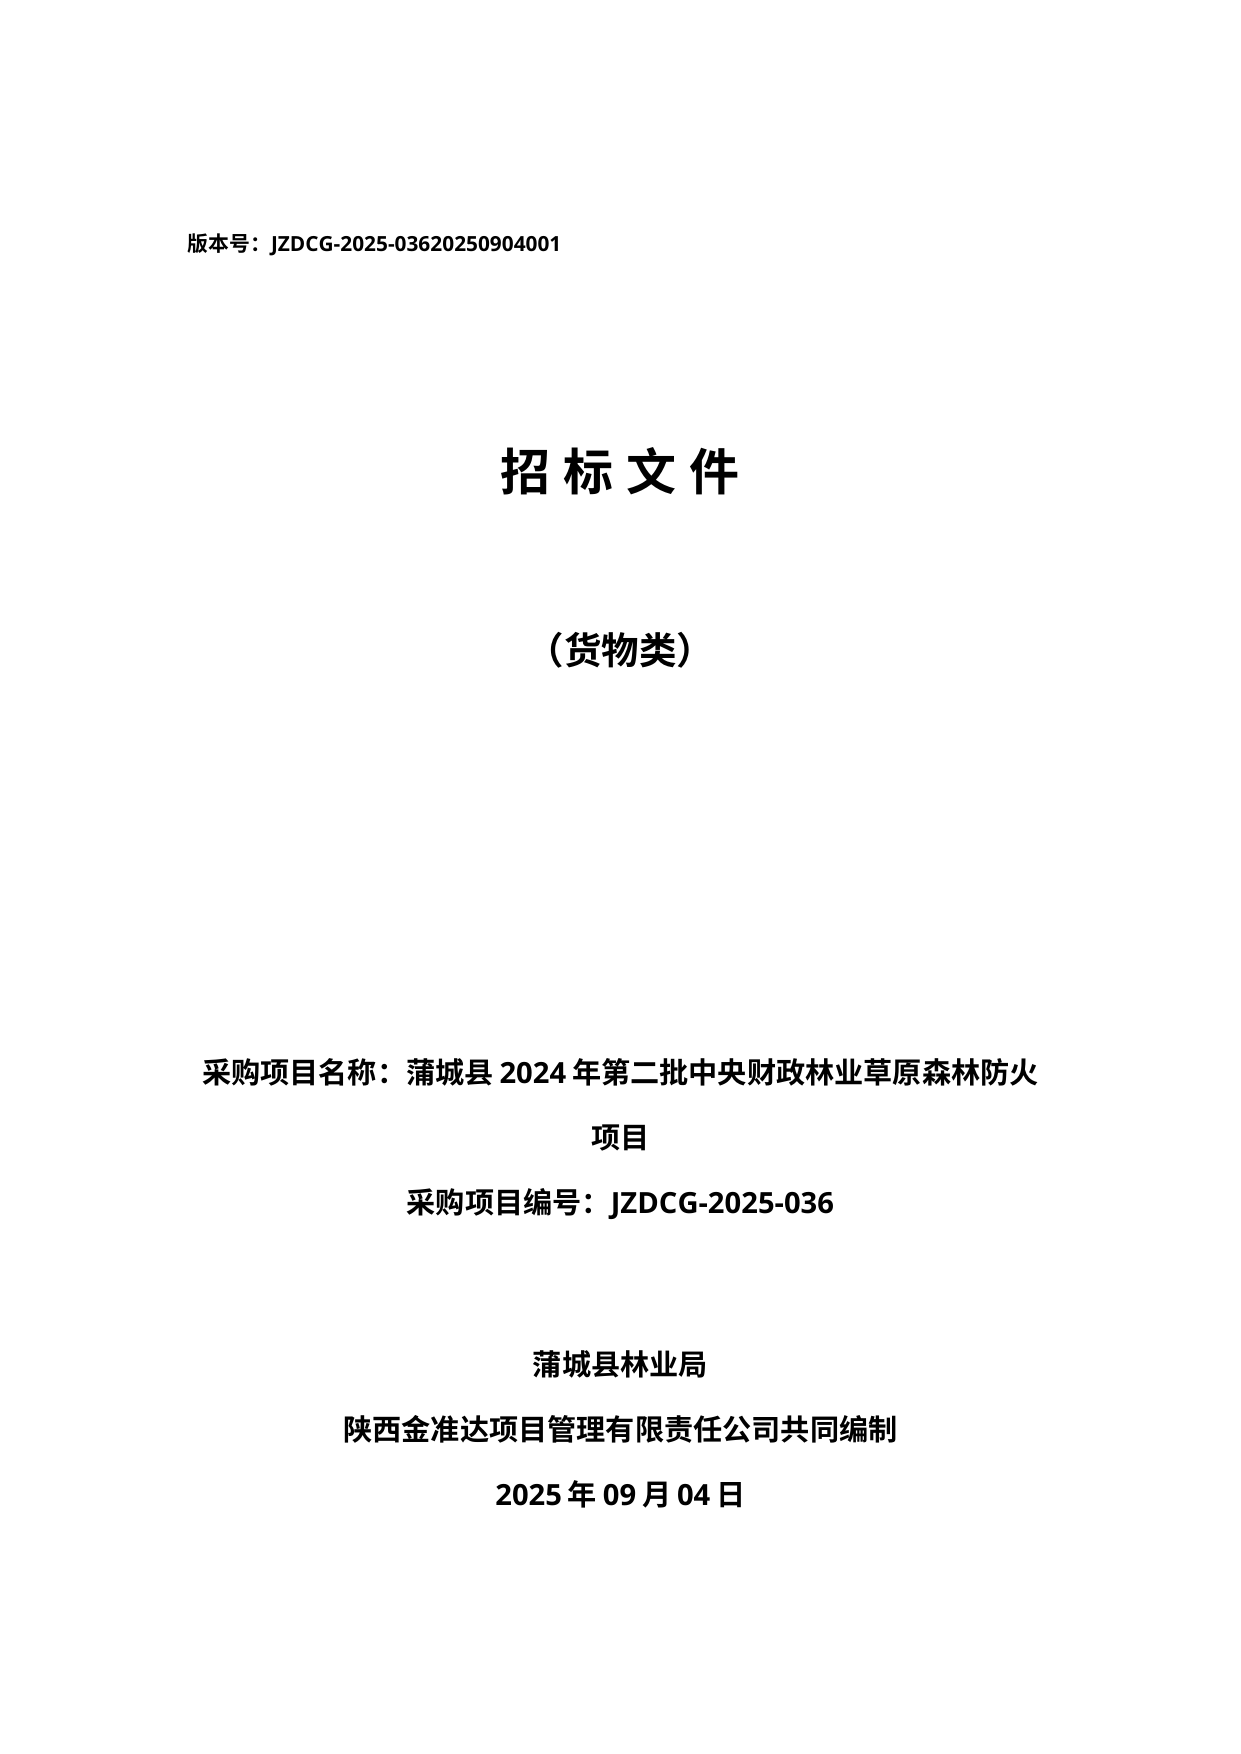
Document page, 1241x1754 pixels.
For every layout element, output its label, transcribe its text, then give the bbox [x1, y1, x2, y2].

text 2025年09月04日 [187, 1462, 1053, 1527]
text （货物类） [187, 617, 1053, 1039]
text 陕西金准达项目管理有限责任公司共同编制 [187, 1397, 1053, 1462]
text 招 标 文 件 [187, 422, 1053, 617]
text 蒲城县林业局 [187, 1332, 1053, 1397]
text 采购项目编号：JZDCG-2025-036 [187, 1169, 1053, 1332]
text 版本号：JZDCG-2025-03620250904001 [187, 227, 1053, 422]
text 采购项目名称：蒲城县2024年第二批中央财政林业草原森林防火项目 [187, 1039, 1053, 1169]
